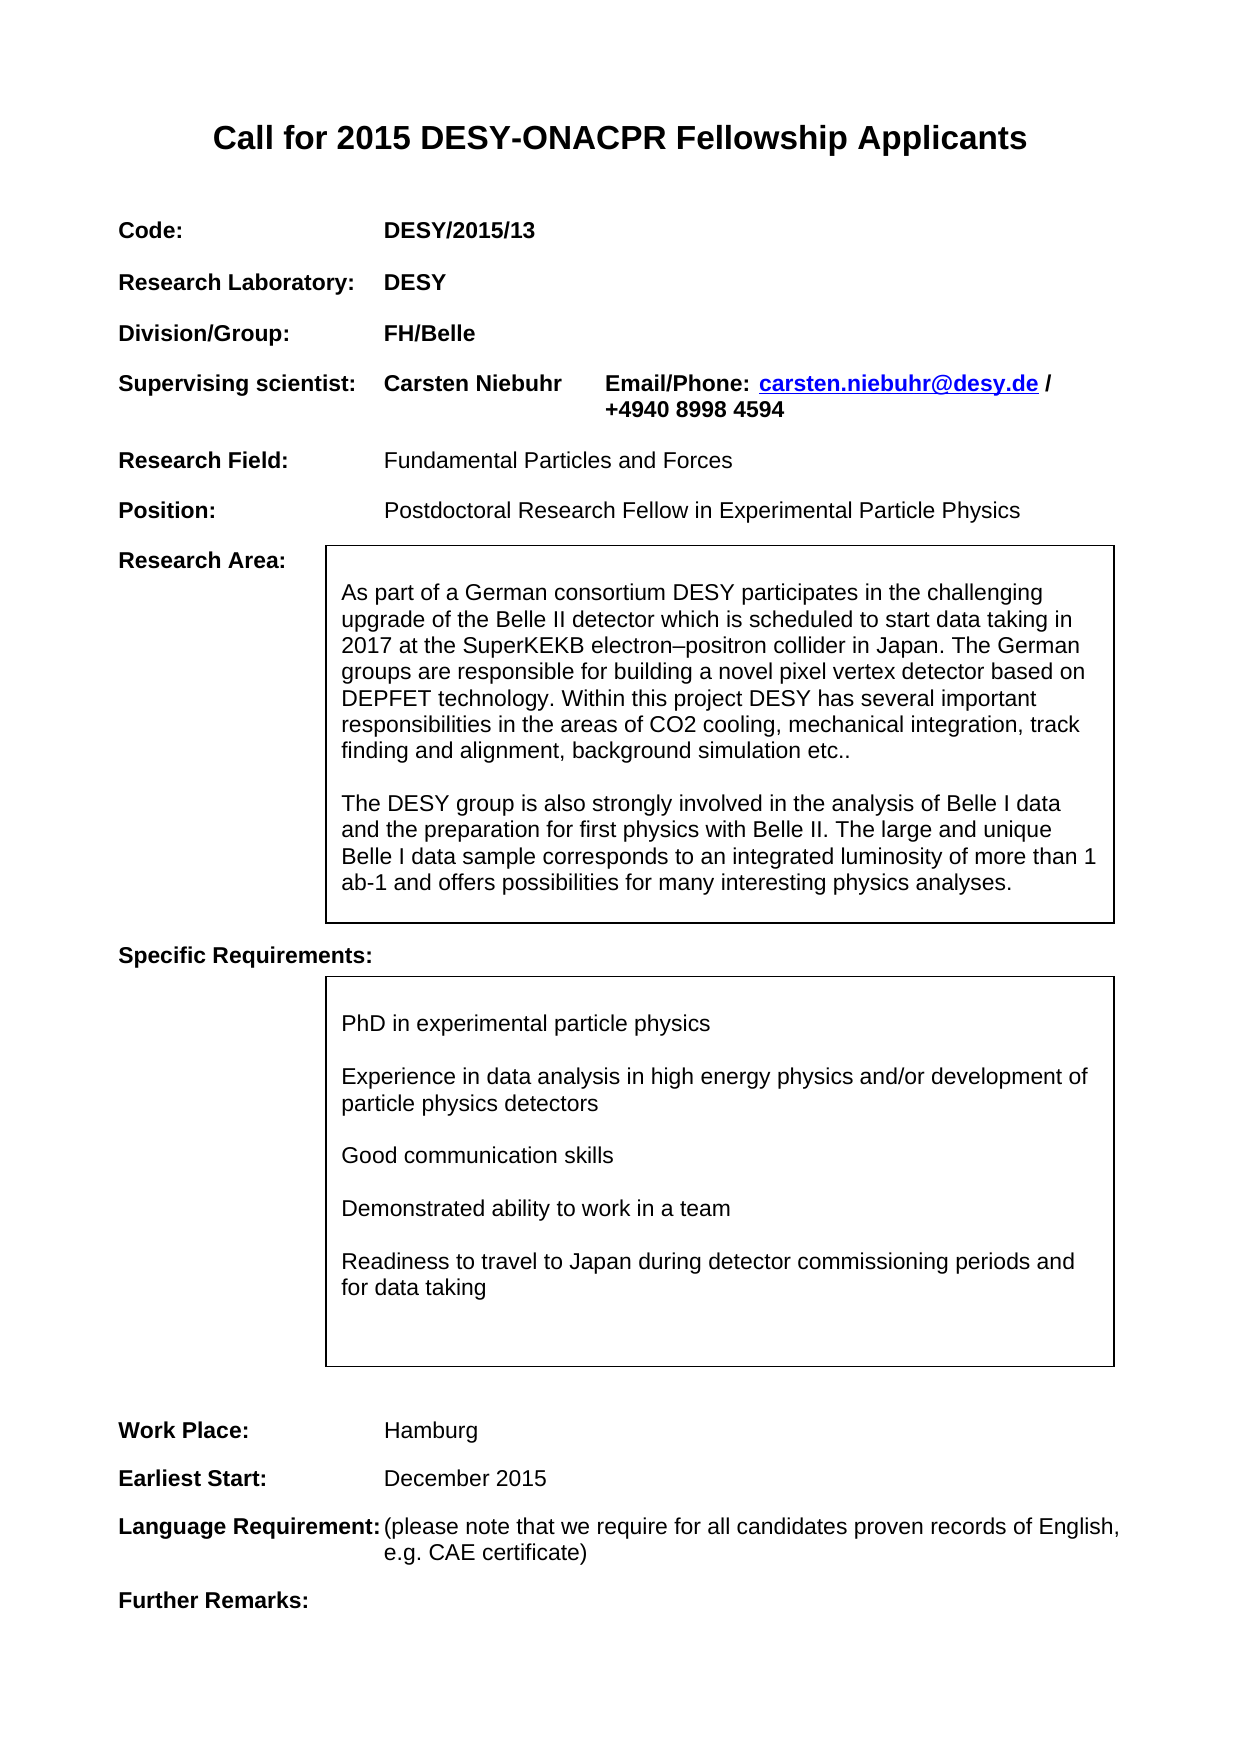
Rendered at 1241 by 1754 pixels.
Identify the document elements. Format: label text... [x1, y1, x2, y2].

text Further Remarks: [118, 1587, 1122, 1613]
subtitle Division/Group: FH/Belle [118, 319, 1122, 346]
subtitle Code: DESY/2015/13 [118, 217, 1122, 243]
subtitle Research Field: Fundamental Particles and Forces [118, 447, 1122, 473]
text Language Requirement: (please note that we require for all candidates proven records of English, e.g. CAE certificate) [118, 1513, 1122, 1565]
subtitle Research Laboratory: DESY [118, 269, 1122, 296]
subtitle Supervising scientist: Carsten Niebuhr Email/Phone: carsten.niebuhr@desy.de / [118, 370, 1122, 396]
text Call for 2015 DESY-ONACPR Fellowship Applicants [118, 118, 1122, 157]
text Position: Postdoctoral Research Fellow in Experimental Particle Physics [118, 497, 1122, 523]
text Specific Requirements: [118, 942, 1122, 969]
text Earliest Start: December 2015 [118, 1465, 1122, 1491]
text Work Place: Hamburg [118, 1417, 1122, 1443]
subtitle +4940 8998 4594 [531, 396, 1122, 423]
text Research Area: [118, 547, 325, 573]
